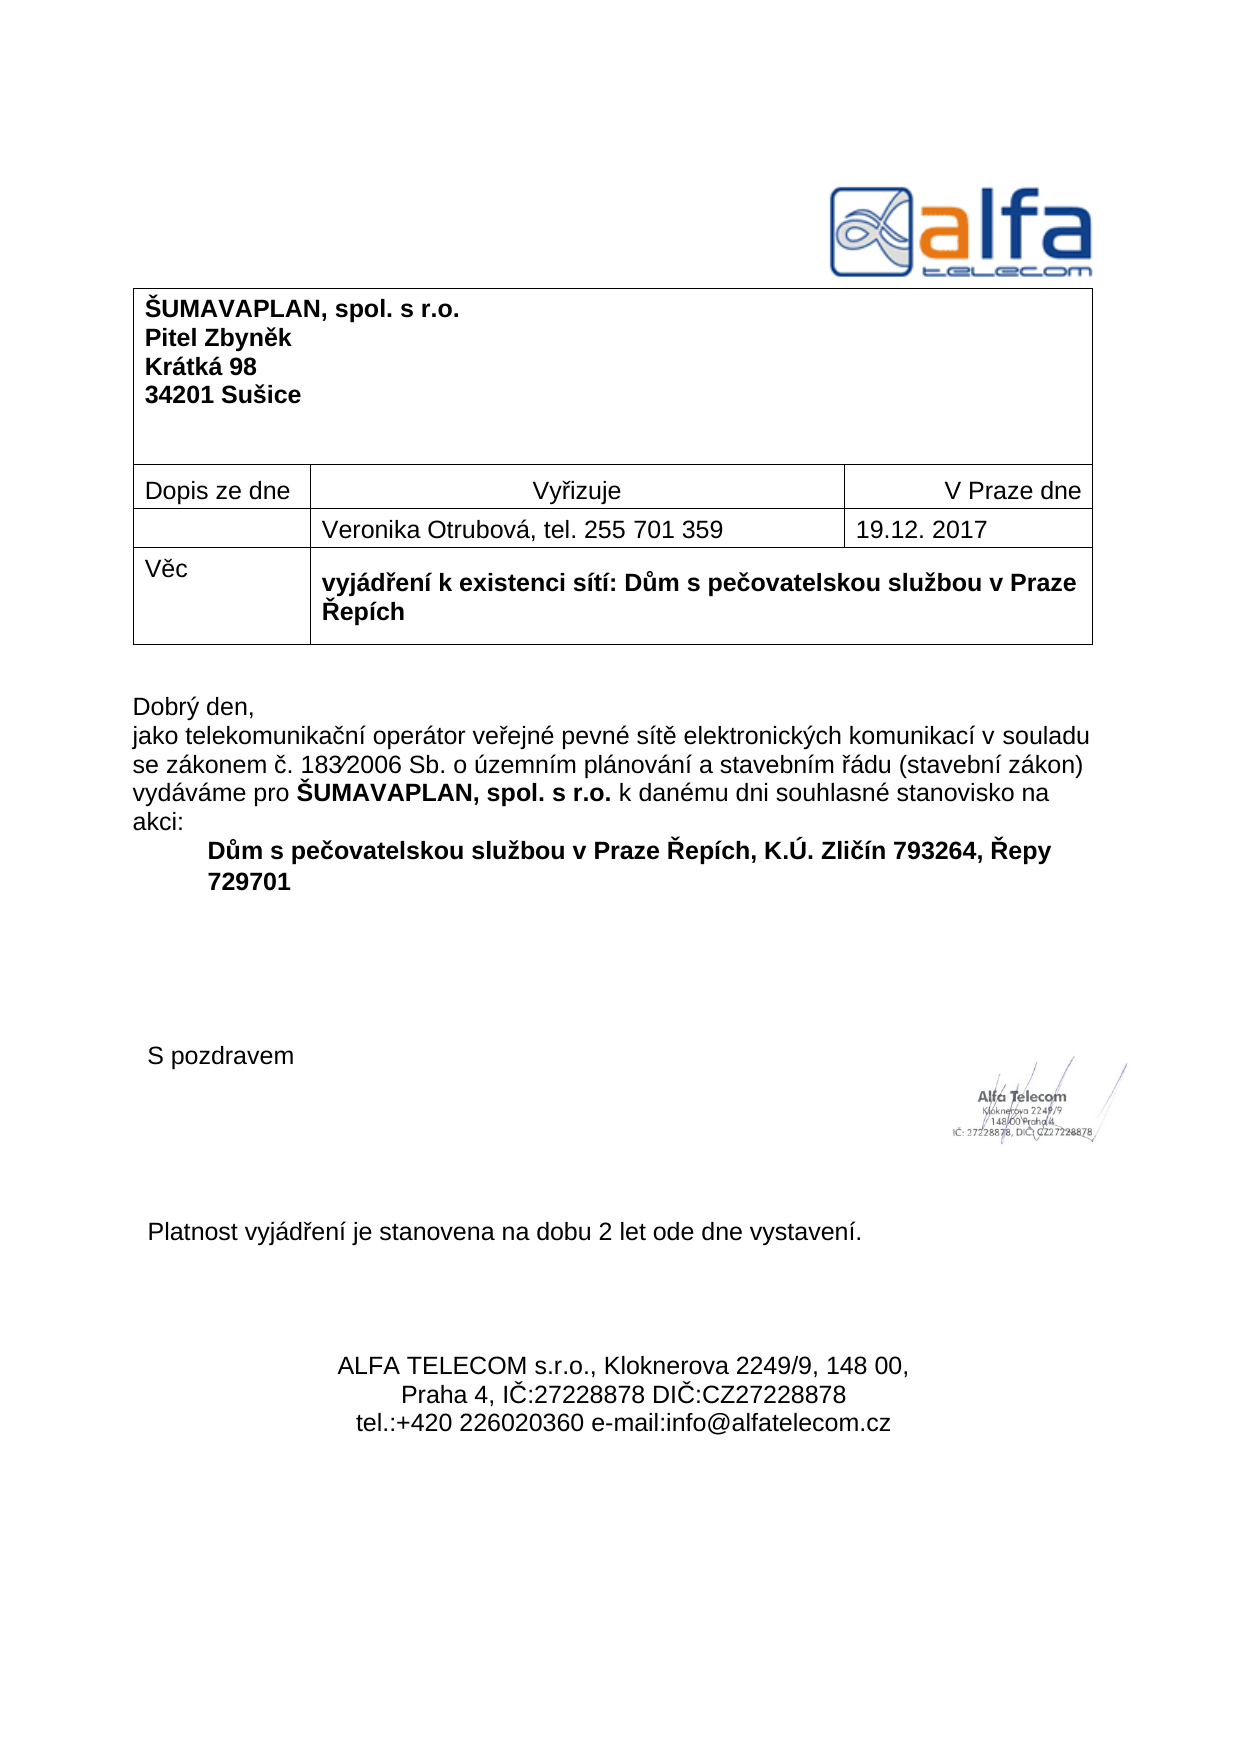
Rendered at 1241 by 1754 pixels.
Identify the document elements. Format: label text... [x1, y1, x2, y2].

table_header ŠUMAVAPLAN, spol. s r.o. Pitel Zbyněk Krátká 98 34201 Sušice [134, 289, 1092, 463]
text Dobrý den, jako telekomunikační operátor veřejné pevné sítě elektronických komunikací v souladu se zákonem č. 183∕2006 Sb. o územním plánování a stavebním řádu (stavební zákon) vydáváme pro ŠUMAVAPLAN, spol. s r.o. k danému dni souhlasné stanovisko na akci: [132, 692, 1099, 836]
text Platnost vyjádření je stanovena na dobu 2 let ode dne vystavení. [147, 1217, 1099, 1246]
table_cell 19.12. 2017 [845, 509, 1092, 547]
table_cell Věc [134, 548, 310, 643]
picture [821, 178, 1094, 288]
table_cell V Praze dne [845, 465, 1092, 508]
table_cell [134, 509, 310, 547]
table_cell vyjádření k existenci sítí: Dům s pečovatelskou službou v Praze Řepích [311, 548, 1092, 643]
list Dům s pečovatelskou službou v Praze Řepích, K.Ú. Zličín 793264, Řepy 729701 [207, 836, 1099, 896]
text S pozdravem [146, 1010, 1099, 1070]
picture [932, 1044, 1146, 1148]
table_cell Veronika Otrubová, tel. 255 701 359 [311, 509, 844, 547]
table_cell Dopis ze dne [134, 465, 310, 508]
text ALFA TELECOM s.r.o., Kloknerova 2249/9, 148 00, Praha 4, IČ:27228878 DIČ:CZ27228878 tel.:+420 226020360 e-mail:info@alfatelecom.cz [314, 1351, 933, 1437]
table_cell Vyřizuje [311, 465, 844, 508]
